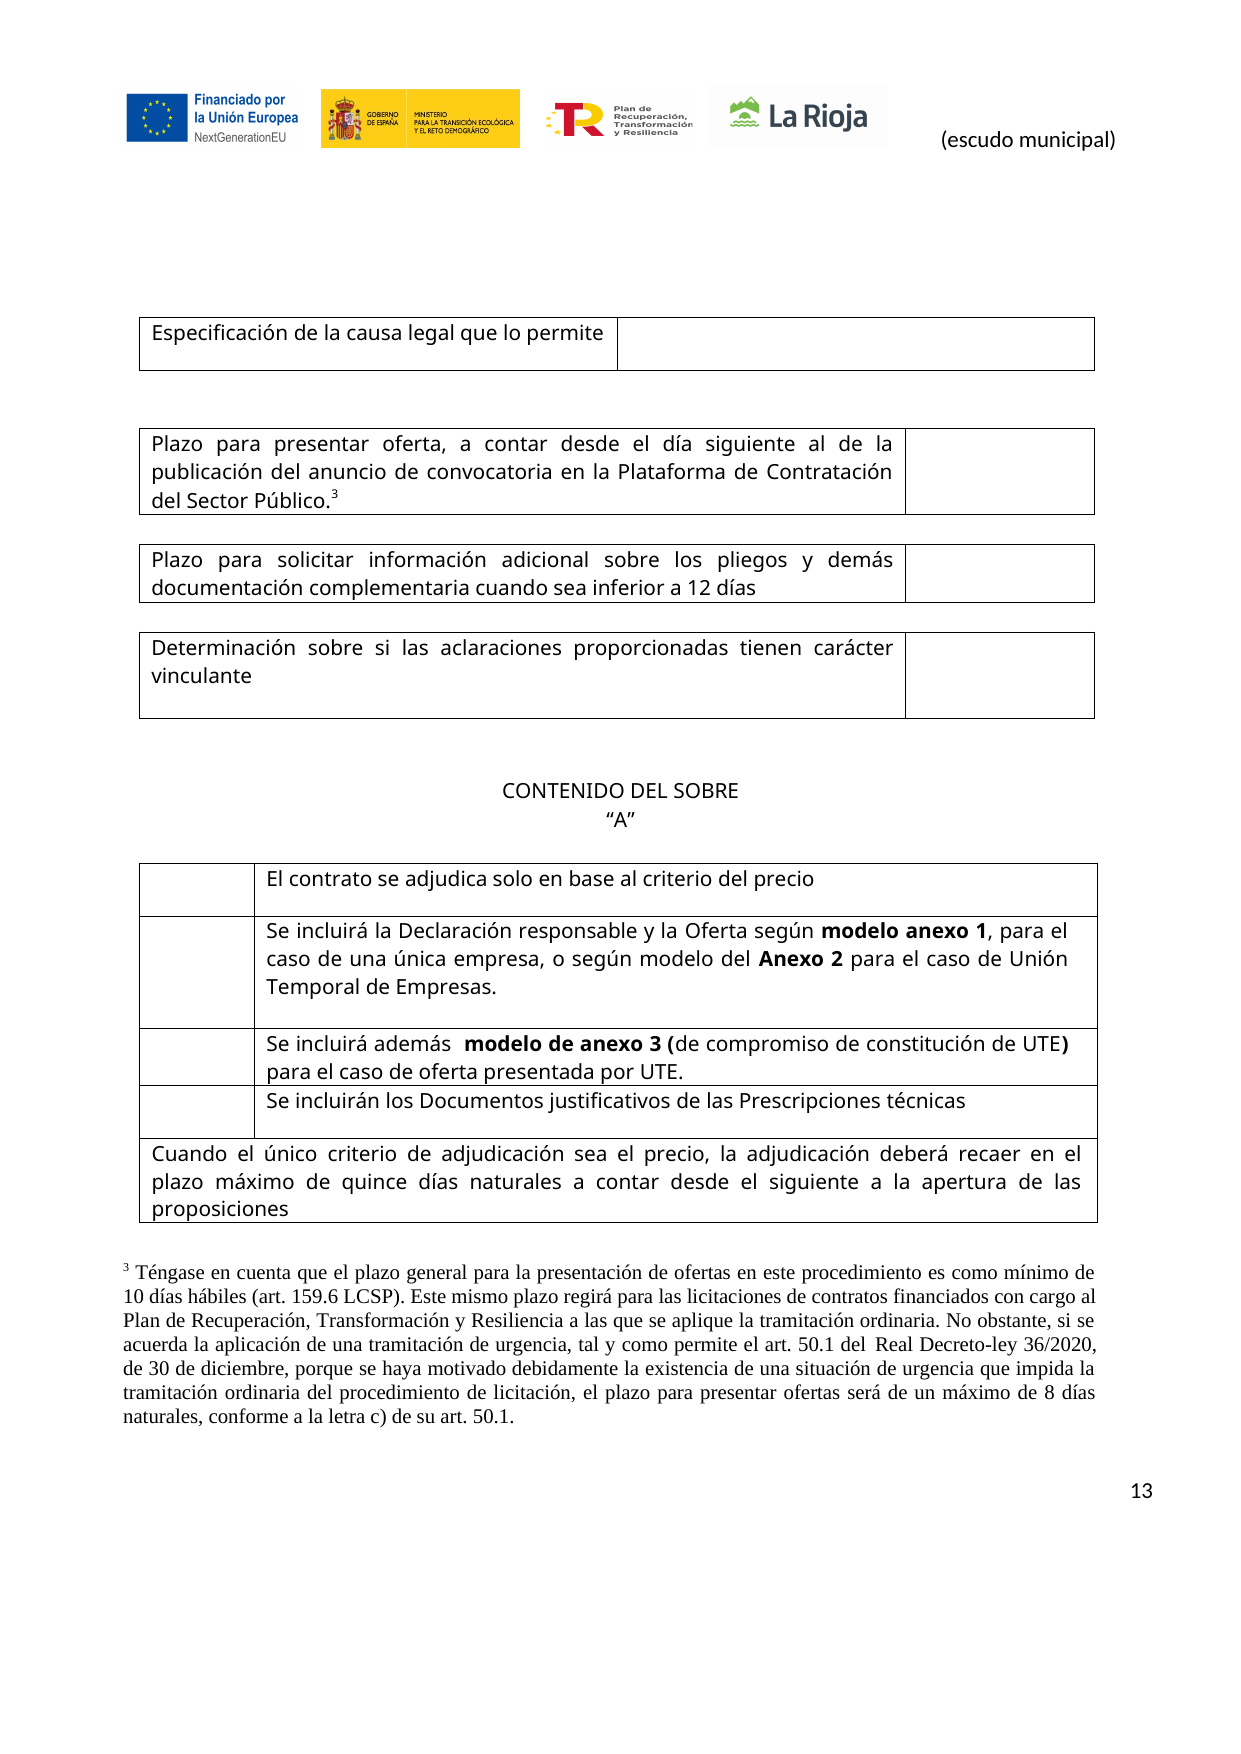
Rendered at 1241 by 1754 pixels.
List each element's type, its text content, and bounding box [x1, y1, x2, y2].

table_cell [140, 1086, 254, 1138]
picture [708, 84, 889, 148]
table_cell [140, 917, 254, 1028]
table_cell [618, 318, 1094, 370]
table_header Determinación sobre si las aclaraciones proporcionadas tienen carácter vinculante [140, 633, 905, 718]
picture [122, 86, 301, 148]
table_cell Especificación de la causa legal que lo permite [140, 318, 617, 370]
table_header Plazo para presentar oferta, a contar desde el día siguiente al de la publicación del anuncio de convocatoria en la Plataforma de Contratación del Sector Público. [140, 429, 905, 514]
table_header [906, 429, 1094, 514]
table_cell Cuando el único criterio de adjudicación sea el precio, la adjudicación deberá recaer en el plazo máximo de quince días naturales a contar desde el siguiente a la apertura de las proposiciones [140, 1139, 1097, 1222]
table_header Plazo para solicitar información adicional sobre los pliegos y demás documentación complementaria cuando sea inferior a 12 días [140, 545, 905, 602]
table_header [906, 545, 1094, 602]
table_cell [140, 1029, 254, 1085]
table_cell Se incluirán los Documentos justificativos de las Prescripciones técnicas [255, 1086, 1097, 1138]
picture [545, 91, 693, 148]
table_cell Se incluirá la Declaración responsable y la Oferta según modelo anexo 1, para el caso de una única empresa, o según modelo del Anexo 2 para el caso de Unión Temporal de Empresas. [255, 917, 1097, 1028]
table_cell Se incluirá además modelo de anexo 3 (de compromiso de constitución de UTE) para el caso de oferta presentada por UTE. [255, 1029, 1097, 1085]
table_header [140, 864, 254, 916]
text CONTENIDO DEL SOBRE “A” [490, 776, 751, 833]
table_header El contrato se adjudica solo en base al criterio del precio [255, 864, 1097, 916]
picture [321, 89, 520, 148]
table_header [906, 633, 1094, 718]
